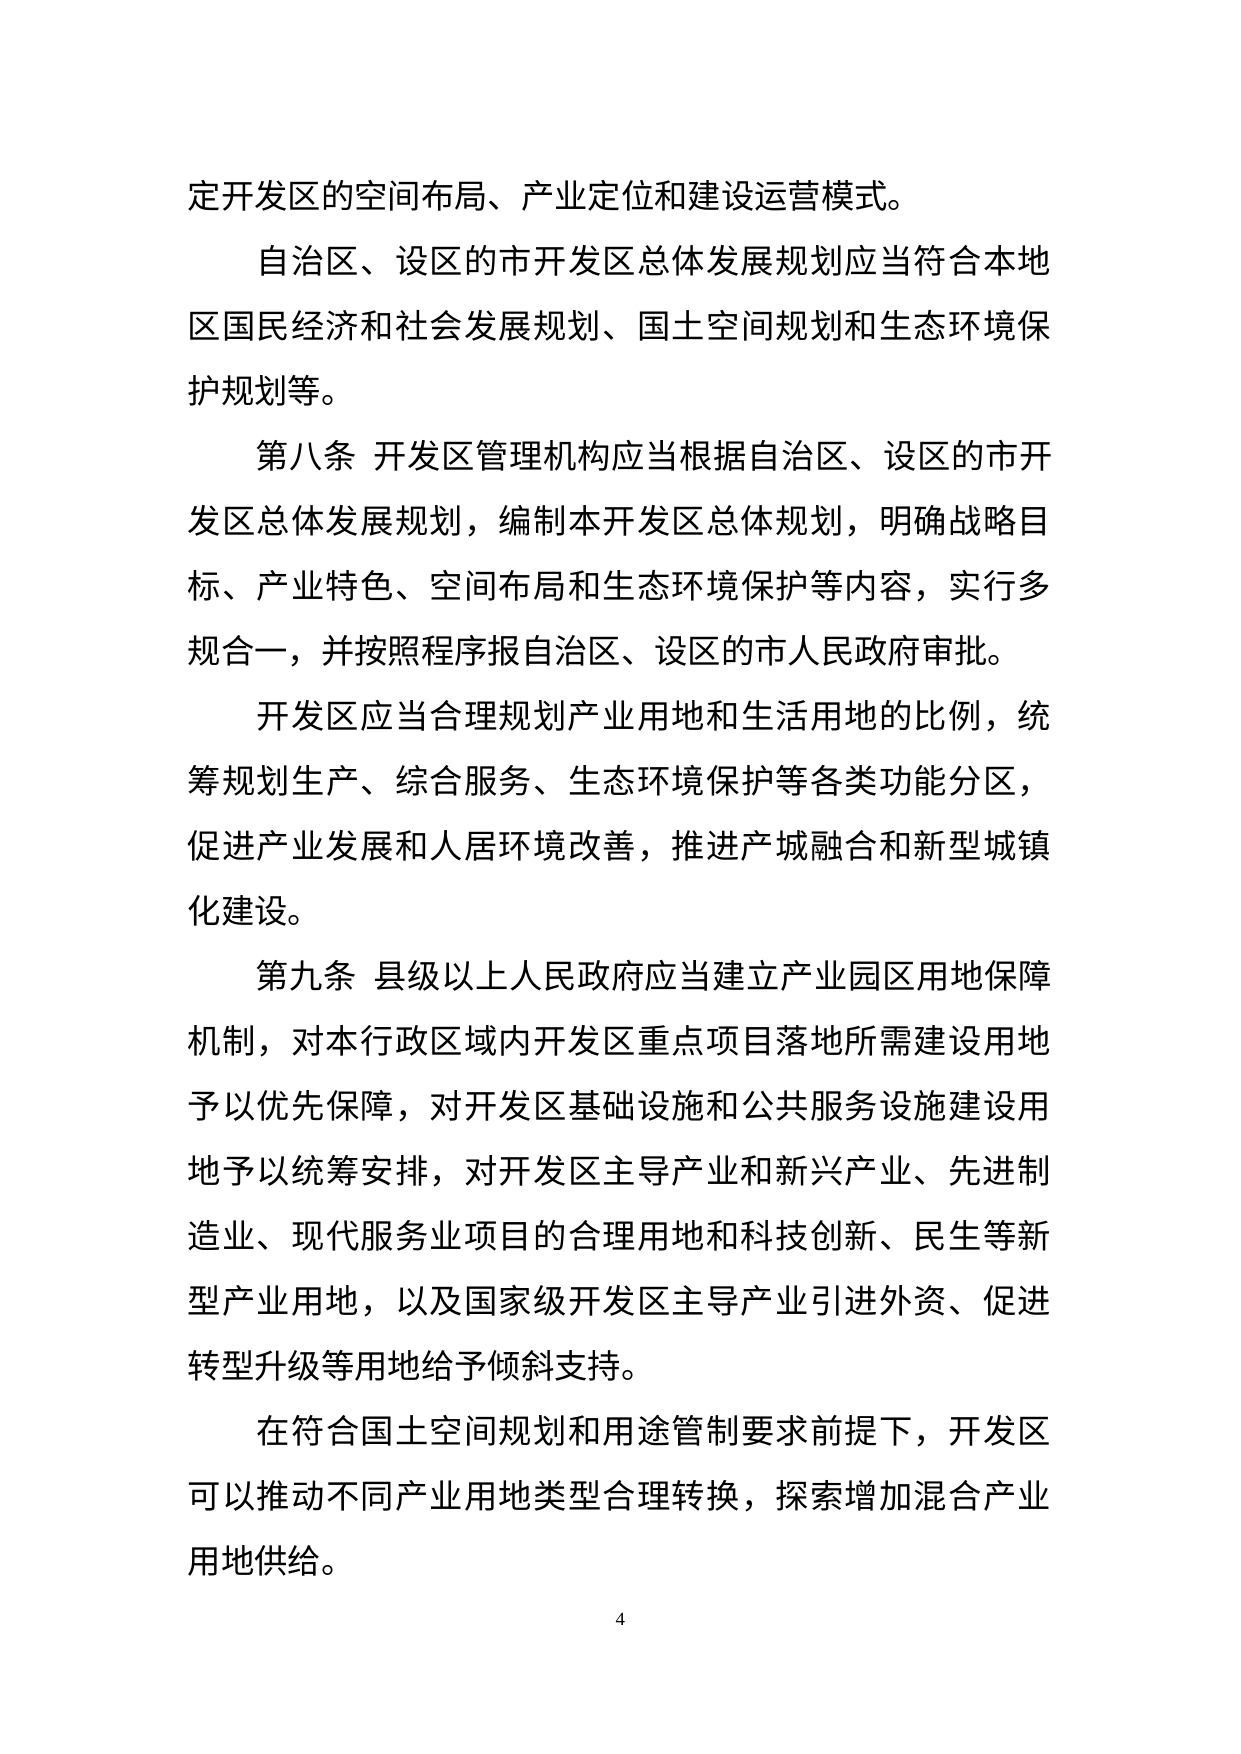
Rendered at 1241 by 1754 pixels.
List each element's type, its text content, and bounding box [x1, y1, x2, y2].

text 第九条 县级以上人民政府应当建立产业园区用地保障机制，对本行政区域内开发区重点项目落地所需建设用地予以优先保障，对开发区基础设施和公共服务设施建设用地予以统筹安排，对开发区主导产业和新兴产业、先进制造业、现代服务业项目的合理用地和科技创新、民生等新型产业用地，以及国家级开发区主导产业引进外资、促进转型升级等用地给予倾斜支持。 [187, 942, 1053, 1397]
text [187, 162, 1053, 227]
text 第八条 开发区管理机构应当根据自治区、设区的市开发区总体发展规划，编制本开发区总体规划，明确战略目标、产业特色、空间布局和生态环境保护等内容，实行多规合一，并按照程序报自治区、设区的市人民政府审批。 [187, 422, 1053, 682]
text 在符合国土空间规划和用途管制要求前提下，开发区可以推动不同产业用地类型合理转换，探索增加混合产业用地供给。 [187, 1397, 1053, 1592]
text 开发区应当合理规划产业用地和生活用地的比例，统筹规划生产、综合服务、生态环境保护等各类功能分区，促进产业发展和人居环境改善，推进产城融合和新型城镇化建设。 [187, 682, 1053, 942]
text 自治区、设区的市开发区总体发展规划应当符合本地区国民经济和社会发展规划、国土空间规划和生态环境保护规划等。 [187, 227, 1053, 422]
